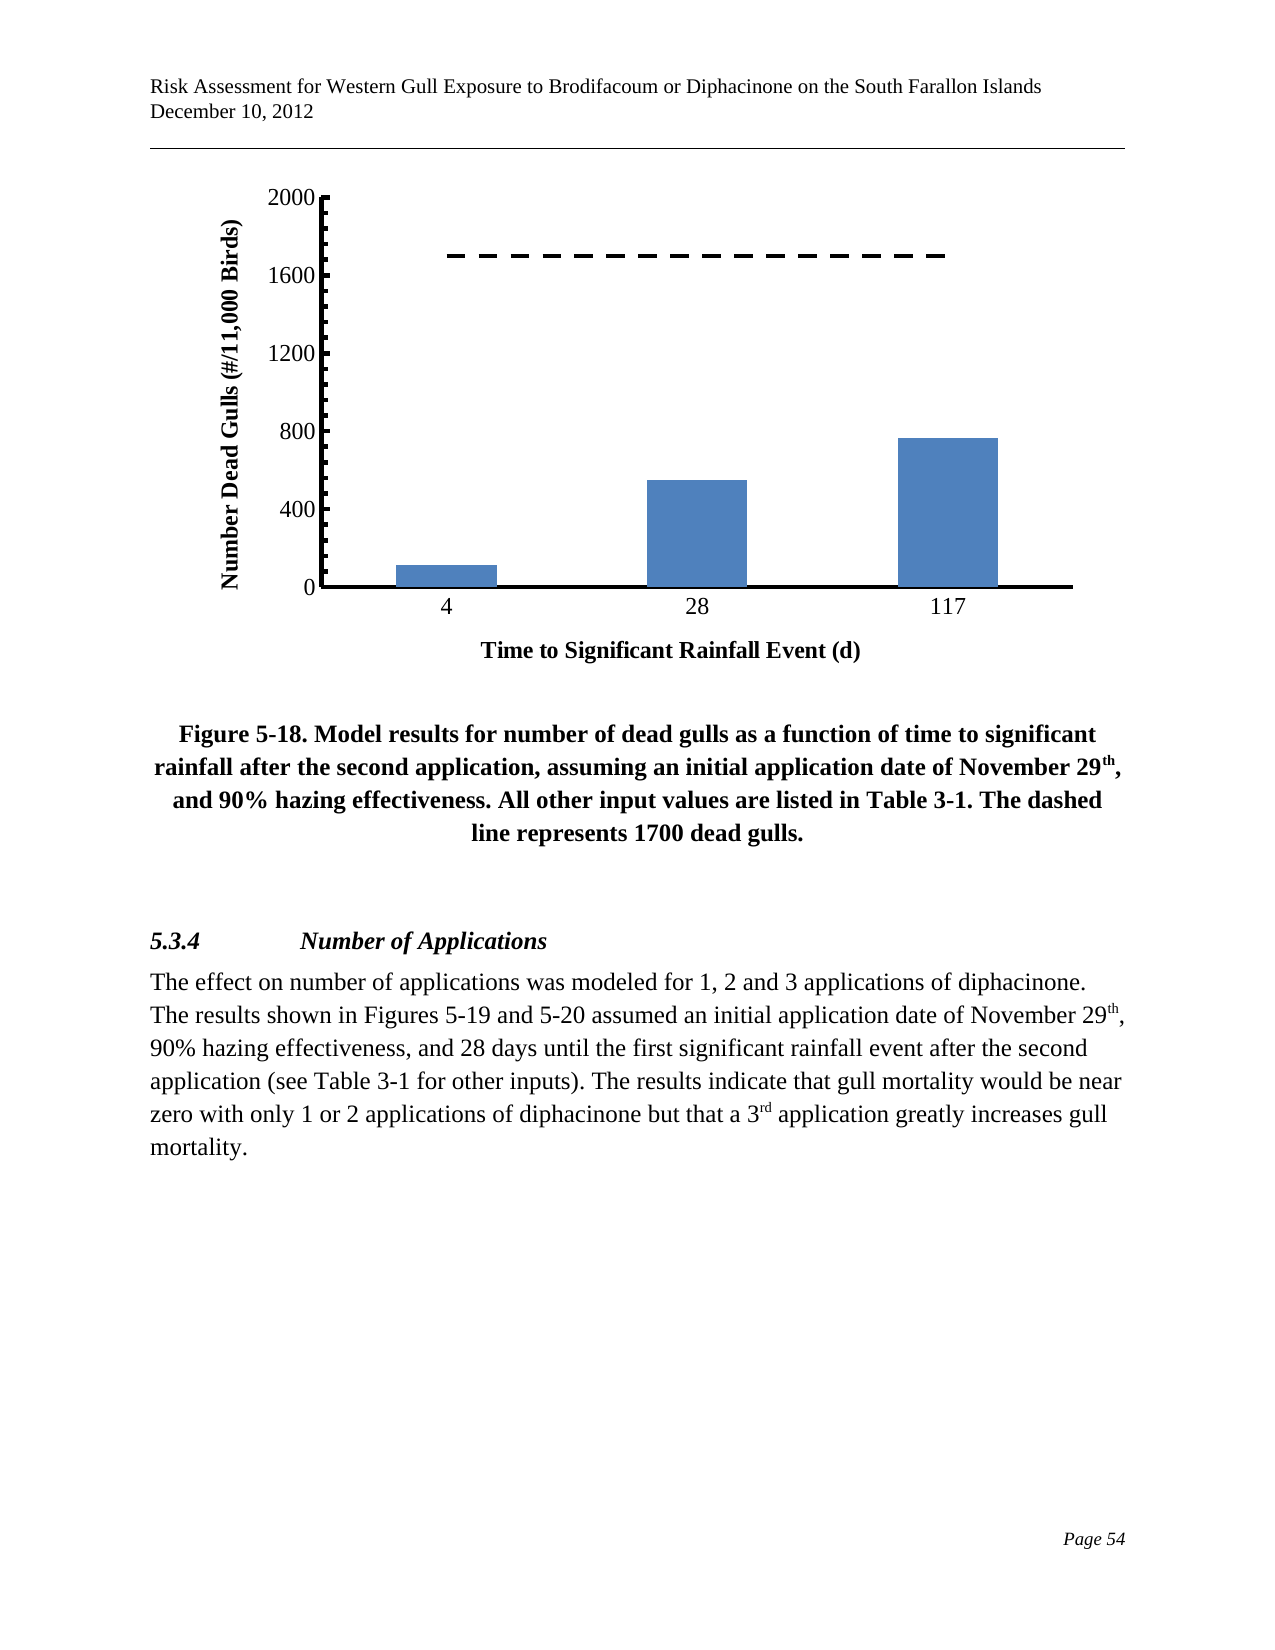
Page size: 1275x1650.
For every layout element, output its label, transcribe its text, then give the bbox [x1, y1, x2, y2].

text The effect on number of applications was modeled for 1, 2 and 3 applications of diphacinone. The results shown in Figures 5-19 and 5-20 assumed an initial application date of November 29th, 90% hazing effectiveness, and 28 days until the first significant rainfall event after the second application (see Table 3-1 for other inputs). The results indicate that gull mortality would be near zero with only 1 or 2 applications of diphacinone but that a 3rd application greatly increases gull mortality. [150, 967, 1125, 1161]
subtitle Number of Applications [150, 926, 1125, 954]
text Figure 5-18. Model results for number of dead gulls as a function of time to significant rainfall after the second application, assuming an initial application date of November 29th, and 90% hazing effectiveness. All other input values are listed in Table 3-1. The dashed line represents 1700 dead gulls. [150, 719, 1125, 847]
